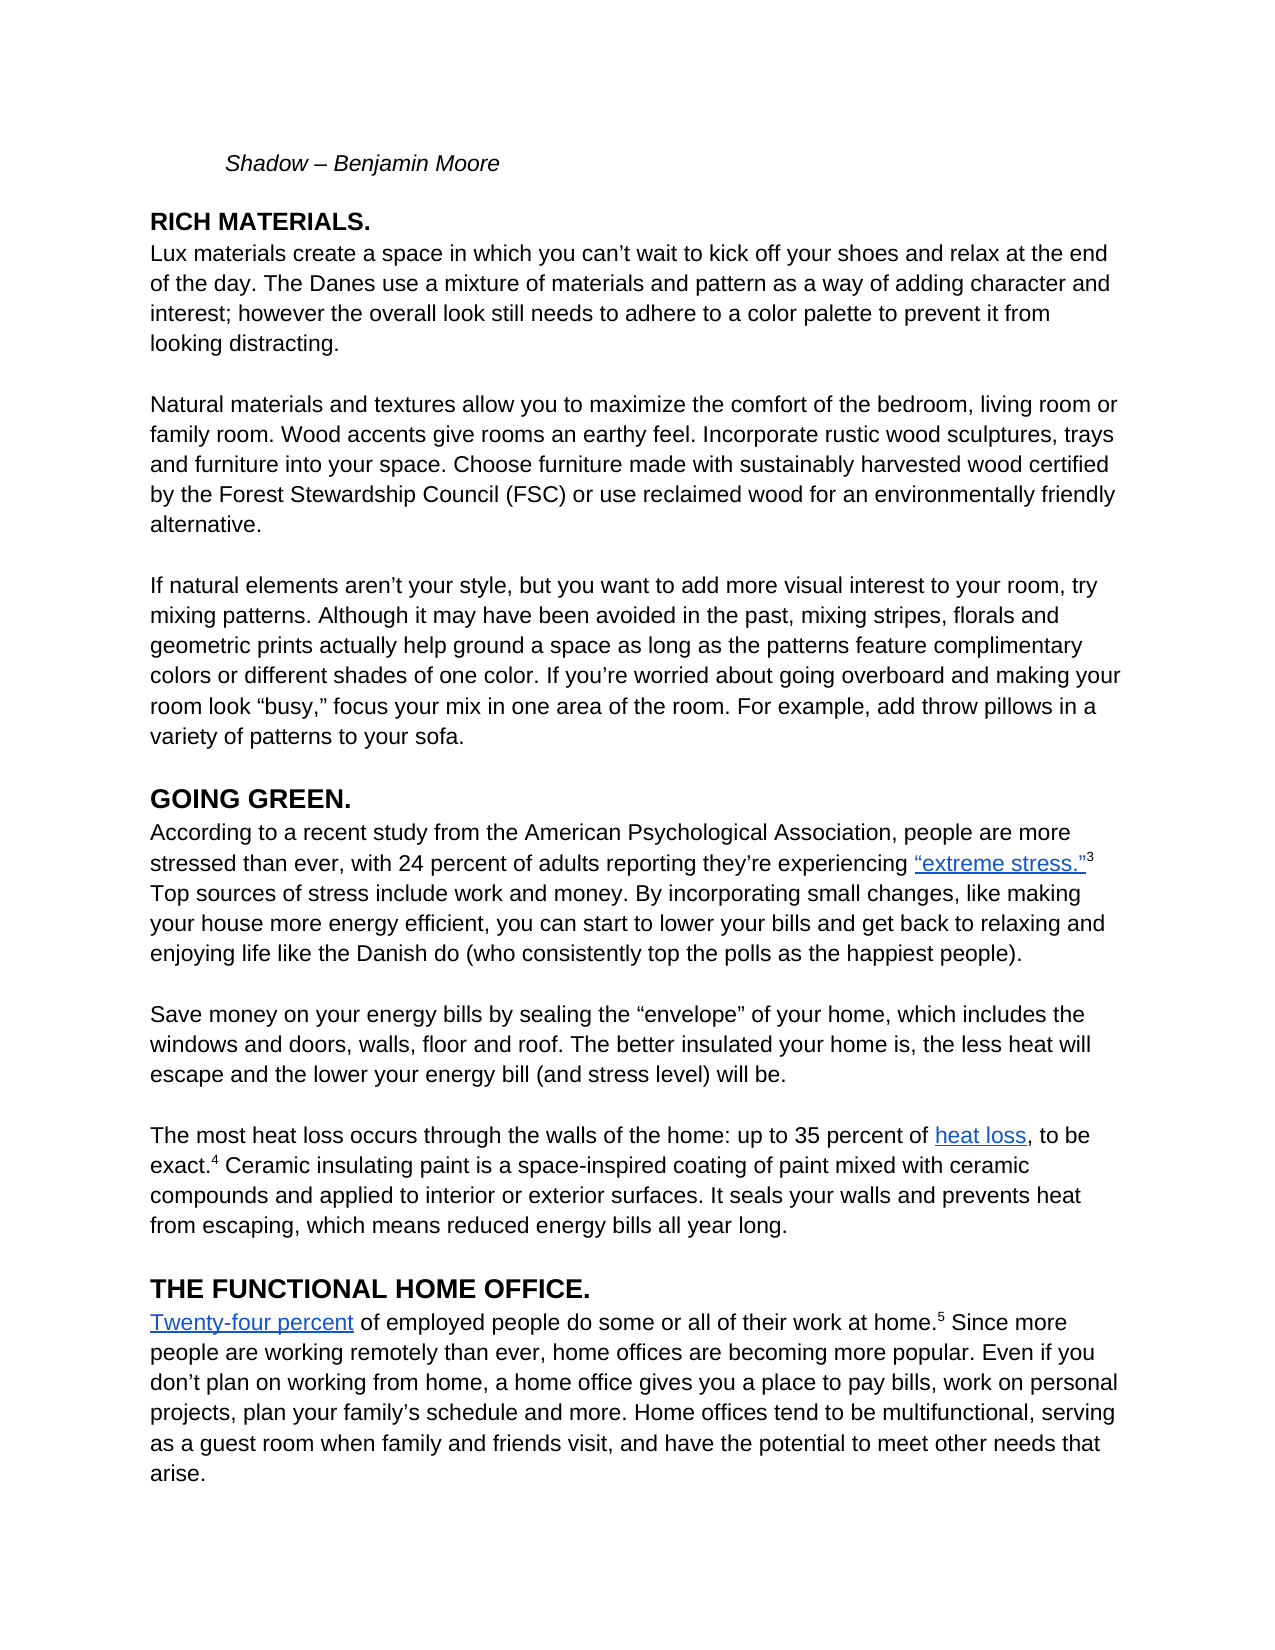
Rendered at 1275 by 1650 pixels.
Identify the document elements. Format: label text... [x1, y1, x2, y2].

text Top sources of stress include work and money. By incorporating small changes, like making your house more energy efficient, you can start to lower your bills and get back to relaxing and enjoying life like the Danish do (who consistently top the polls as the happiest people). [150, 880, 1125, 966]
text Natural materials and textures allow you to maximize the comfort of the bedroom, living room or family room. Wood accents give rooms an earthy feel. Incorporate rustic wood sculptures, trays and furniture into your space. Choose furniture made with sustainably harvested wood certified by the Forest Stewardship Council (FSC) or use reclaimed wood for an environmentally friendly alternative. [150, 391, 1125, 538]
text According to a recent study from the American Psychological Association, people are more stressed than ever, with 24 percent of adults reporting they’re experiencing “extreme stress.”3 [150, 819, 1125, 876]
text The most heat loss occurs through the walls of the home: up to 35 percent of heat loss, to be exact.4 Ceramic insulating paint is a space-inspired coating of paint mixed with ceramic compounds and applied to interior or exterior surfaces. It seals your walls and prevents heat from escaping, which means reduced energy bills all year long. [150, 1122, 1125, 1239]
text Shadow – Benjamin Moore [150, 150, 1125, 176]
text GOING GREEN. [150, 783, 1125, 814]
text Save money on your energy bills by sealing the “envelope” of your home, which includes the windows and doors, walls, floor and roof. The better insulated your home is, the less heat will escape and the lower your energy bill (and stress level) will be. [150, 1001, 1125, 1087]
text Lux materials create a space in which you can’t wait to kick off your shoes and relax at the end of the day. The Danes use a mixture of materials and pattern as a way of adding character and interest; however the overall look still needs to adhere to a color palette to prevent it from looking distracting. [150, 239, 1125, 357]
text RICH MATERIALS. [150, 207, 1125, 235]
text Twenty-four percent of employed people do some or all of their work at home.5 Since more people are working remotely than ever, home offices are becoming more popular. Even if you don’t plan on working from home, a home office gives you a place to pay bills, work on personal projects, plan your family’s schedule and more. Home offices tend to be multifunctional, serving as a guest room when family and friends visit, and have the potential to meet other needs that arise. [150, 1309, 1125, 1486]
text If natural elements aren’t your style, but you want to add more visual interest to your room, try mixing patterns. Although it may have been avoided in the past, mixing stripes, florals and geometric prints actually help ground a space as long as the patterns feature complimentary colors or different shades of one color. If you’re worried about going overboard and making your room look “busy,” focus your mix in one area of the room. For example, add throw pillows in a variety of patterns to your sofa. [150, 572, 1125, 749]
text THE FUNCTIONAL HOME OFFICE. [150, 1273, 1125, 1304]
